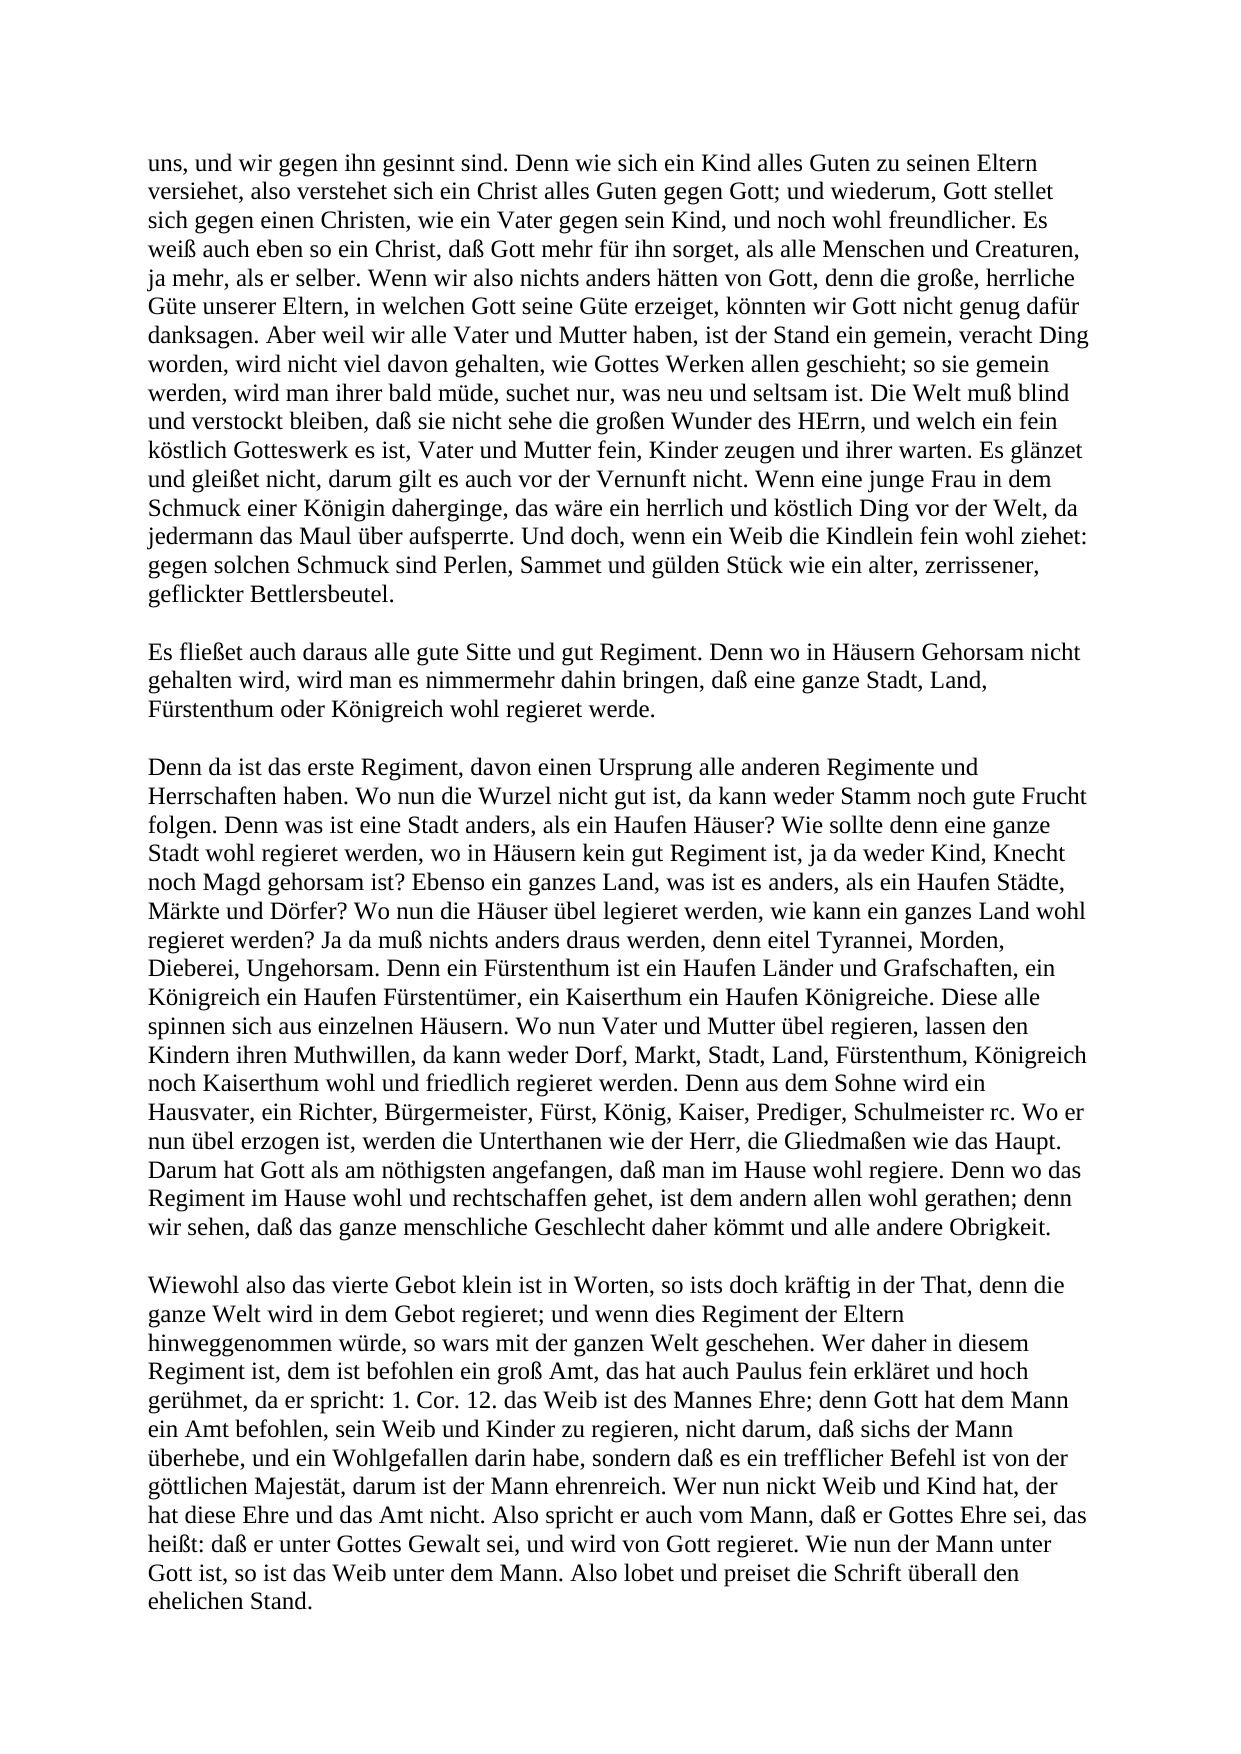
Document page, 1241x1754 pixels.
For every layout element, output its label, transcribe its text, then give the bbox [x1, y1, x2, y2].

text Wiewohl also das vierte Gebot klein ist in Worten, so ists doch kräftig in der That, denn die ganze Welt wird in dem Gebot regieret; und wenn dies Regiment der Eltern hinweggenommen würde, so wars mit der ganzen Welt geschehen. Wer daher in diesem Regiment ist, dem ist befohlen ein groß Amt, das hat auch Paulus fein erkläret und hoch gerühmet, da er spricht: 1. Cor. 12. das Weib ist des Mannes Ehre; denn Gott hat dem Mann ein Amt befohlen, sein Weib und Kinder zu regieren, nicht darum, daß sichs der Mann überhebe, und ein Wohlgefallen darin habe, sondern daß es ein trefflicher Befehl ist von der göttlichen Majestät, darum ist der Mann ehrenreich. Wer nun nickt Weib und Kind hat, der hat diese Ehre und das Amt nicht. Also spricht er auch vom Mann, daß er Gottes Ehre sei, das heißt: daß er unter Gottes Gewalt sei, und wird von Gott regieret. Wie nun der Mann unter Gott ist, so ist das Weib unter dem Mann. Also lobet und preiset die Schrift überall den ehelichen Stand. [148, 1270, 1093, 1615]
text Denn da ist das erste Regiment, davon einen Ursprung alle anderen Regimente und Herrschaften haben. Wo nun die Wurzel nicht gut ist, da kann weder Stamm noch gute Frucht folgen. Denn was ist eine Stadt anders, als ein Haufen Häuser? Wie sollte denn eine ganze Stadt wohl regieret werden, wo in Häusern kein gut Regiment ist, ja da weder Kind, Knecht noch Magd gehorsam ist? Ebenso ein ganzes Land, was ist es anders, als ein Haufen Städte, Märkte und Dörfer? Wo nun die Häuser übel legieret werden, wie kann ein ganzes Land wohl regieret werden? Ja da muß nichts anders draus werden, denn eitel Tyrannei, Morden, Dieberei, Ungehorsam. Denn ein Fürstenthum ist ein Haufen Länder und Grafschaften, ein Königreich ein Haufen Fürstentümer, ein Kaiserthum ein Haufen Königreiche. Diese alle spinnen sich aus einzelnen Häusern. Wo nun Vater und Mutter übel regieren, lassen den Kindern ihren Muthwillen, da kann weder Dorf, Markt, Stadt, Land, Fürstenthum, Königreich noch Kaiserthum wohl und friedlich regieret werden. Denn aus dem Sohne wird ein Hausvater, ein Richter, Bürgermeister, Fürst, König, Kaiser, Prediger, Schulmeister rc. Wo er nun übel erzogen ist, werden die Unterthanen wie der Herr, die Gliedmaßen wie das Haupt. Darum hat Gott als am nöthigsten angefangen, daß man im Hause wohl regiere. Denn wo das Regiment im Hause wohl und rechtschaffen gehet, ist dem andern allen wohl gerathen; denn wir sehen, daß das ganze menschliche Geschlecht daher kömmt und alle andere Obrigkeit. [148, 752, 1093, 1241]
text Es fließet auch daraus alle gute Sitte und gut Regiment. Denn wo in Häusern Gehorsam nicht gehalten wird, wird man es nimmermehr dahin bringen, daß eine ganze Stadt, Land, Fürstenthum oder Königreich wohl regieret werde. [148, 637, 1093, 723]
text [148, 148, 1093, 608]
